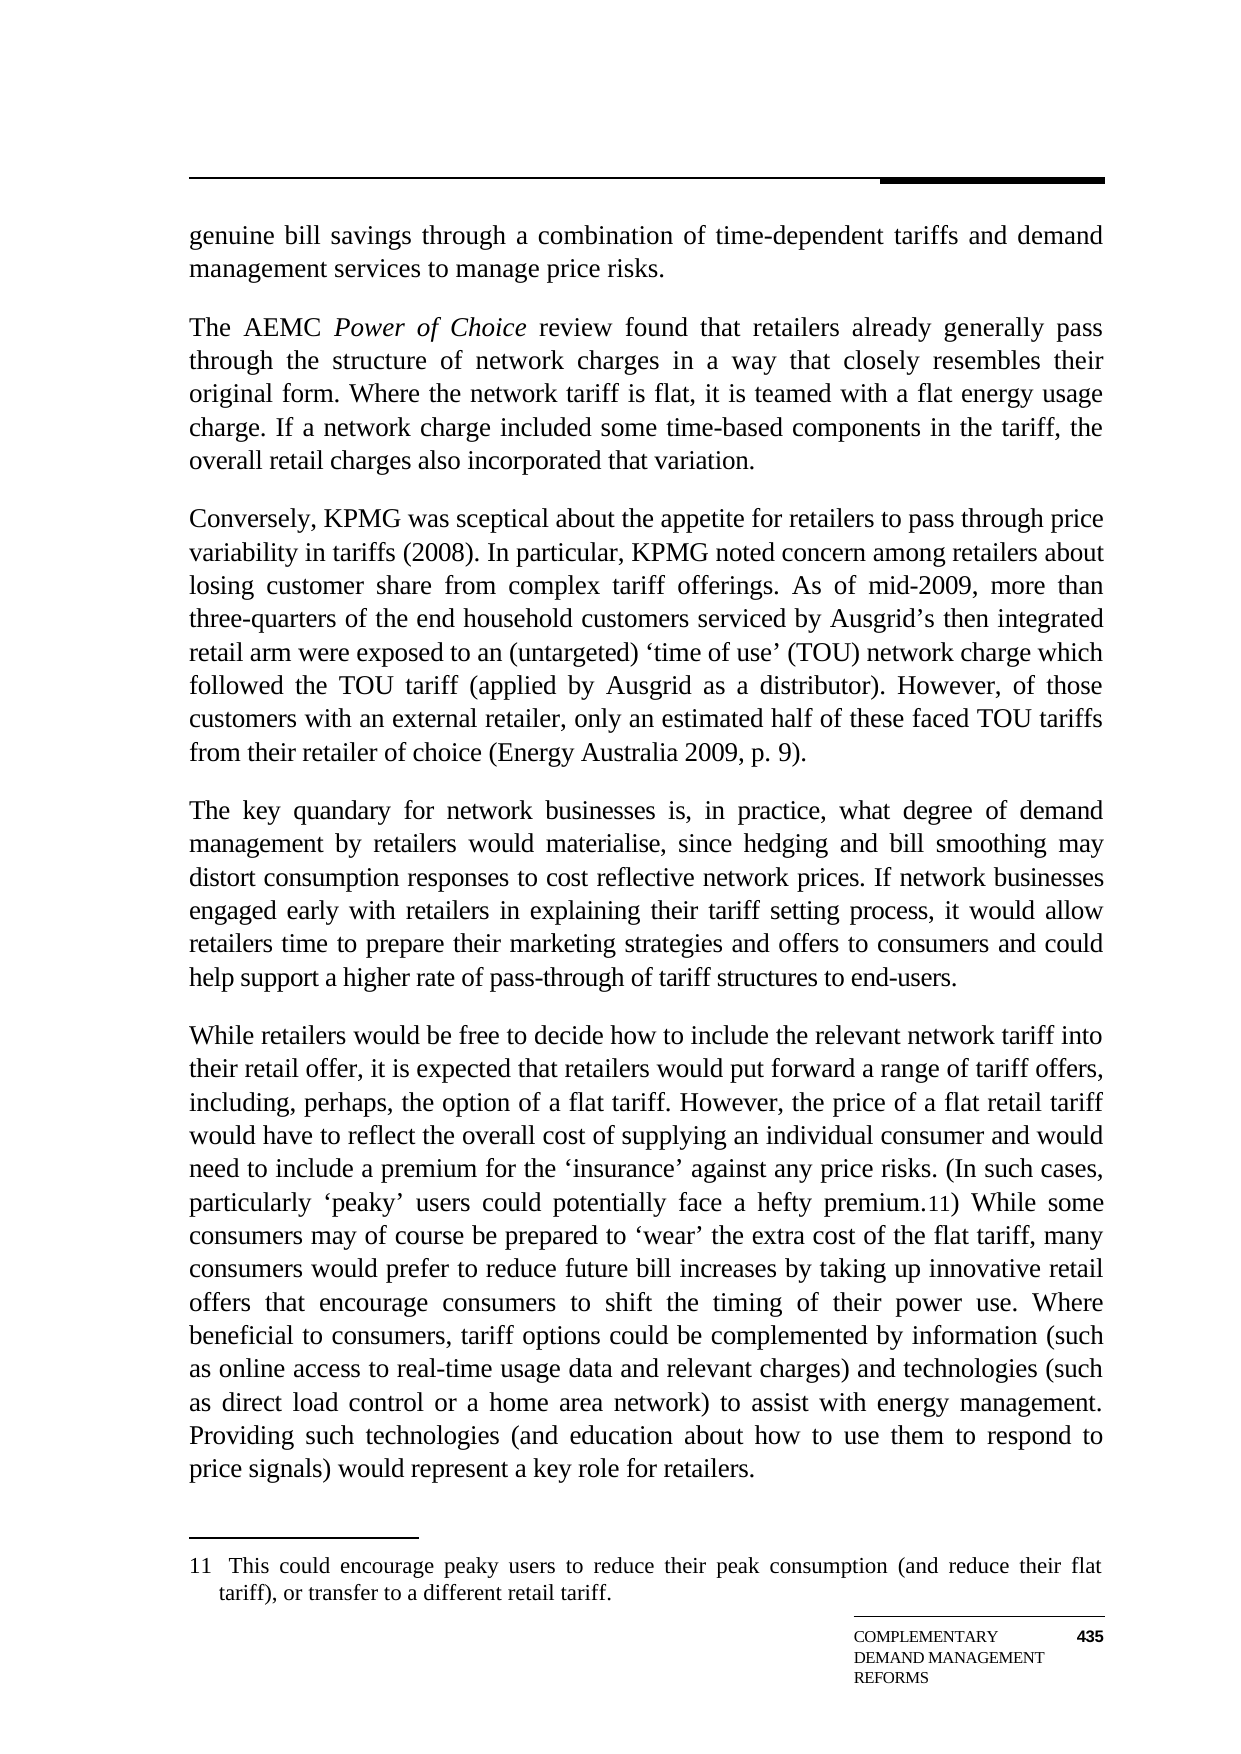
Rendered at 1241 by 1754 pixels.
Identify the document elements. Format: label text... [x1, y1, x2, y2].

text Conversely, KPMG was sceptical about the appetite for retailers to pass through price variability in tariffs (2008). In particular, KPMG noted concern among retailers about losing customer share from complex tariff offerings. As of mid-2009, more than three-quarters of the end household customers serviced by Ausgrid’s then integrated retail arm were exposed to an (untargeted) ‘time of use’ (TOU) network charge which followed the TOU tariff (applied by Ausgrid as a distributor). However, of those customers with an external retailer, only an estimated half of these faced TOU tariffs from their retailer of choice (Energy Australia 2009, p. 9). [189, 500, 1104, 767]
text The AEMC Power of Choice review found that retailers already generally pass through the structure of network charges in a way that closely resembles their original form. Where the network tariff is flat, it is teamed with a flat energy usage charge. If a network charge included some time-based components in the tariff, the overall retail charges also incorporated that variation. [189, 308, 1104, 475]
text While retailers would be free to decide how to include the relevant network tariff into their retail offer, it is expected that retailers would put forward a range of tariff offers, including, perhaps, the option of a flat tariff. However, the price of a flat retail tariff would have to reflect the overall cost of supplying an individual consumer and would need to include a premium for the ‘insurance’ against any price risks. (In such cases, particularly ‘peaky’ users could potentially face a hefty premium.) While some consumers may of course be prepared to ‘wear’ the extra cost of the flat tariff, many consumers would prefer to reduce future bill increases by taking up innovative retail offers that encourage consumers to shift the timing of their power use. Where beneficial to consumers, tariff options could be complemented by information (such as online access to real-time usage data and relevant charges) and technologies (such as direct load control or a home area network) to assist with energy management. Providing such technologies (and education about how to use them to respond to price signals) would represent a key role for retailers. [189, 1017, 1104, 1483]
text The key quandary for network businesses is, in practice, what degree of demand management by retailers would materialise, since hedging and bill smoothing may distort consumption responses to cost reflective network prices. If network businesses engaged early with retailers in explaining their tariff setting process, it would allow retailers time to prepare their marketing strategies and offers to consumers and could help support a higher rate of pass-through of tariff structures to end-users. [189, 792, 1104, 992]
